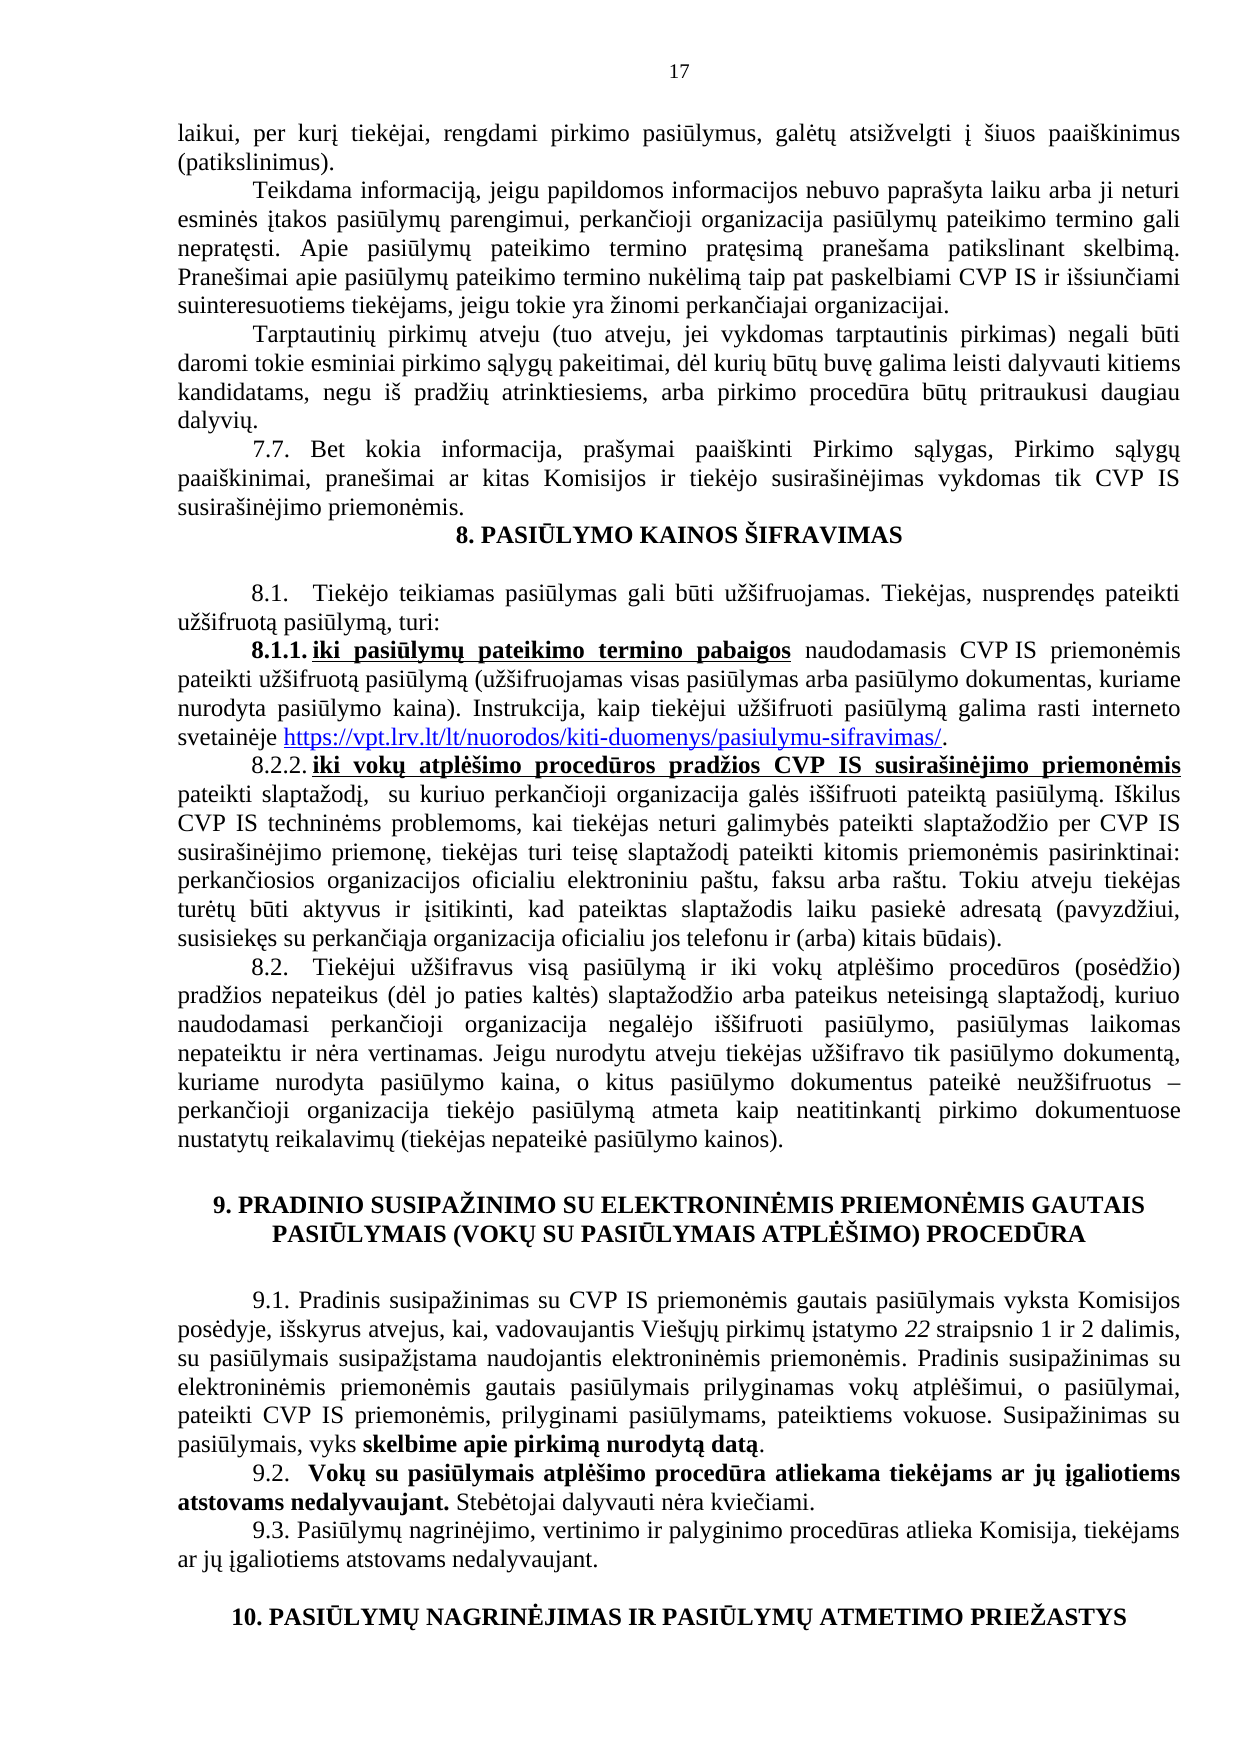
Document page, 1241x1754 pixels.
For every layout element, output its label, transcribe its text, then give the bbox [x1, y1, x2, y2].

text 9.1. Pradinis susipažinimas su CVP IS priemonėmis gautais pasiūlymais vyksta Komisijos posėdyje, išskyrus atvejus, kai, vadovaujantis Viešųjų pirkimų įstatymo 22 straipsnio 1 ir 2 dalimis, su pasiūlymais susipažįstama naudojantis elektroninėmis priemonėmis. Pradinis susipažinimas su elektroninėmis priemonėmis gautais pasiūlymais prilyginamas vokų atplėšimui, o pasiūlymai, pateikti CVP IS priemonėmis, prilyginami pasiūlymams, pateiktiems vokuose. Susipažinimas su pasiūlymais, vyks skelbime apie pirkimą nurodytą datą. [177, 1286, 1181, 1458]
text 9. PRADINIO SUSIPAŽINIMO SU ELEKTRONINĖMIS PRIEMONĖMIS GAUTAIS PASIŪLYMAIS (VOKŲ SU PASIŪLYMAIS ATPLĖŠIMO) PROCEDŪRA [177, 1191, 1181, 1248]
list iki pasiūlymų pateikimo termino pabaigos naudodamasis CVP IS priemonėmis pateikti užšifruotą pasiūlymą (užšifruojamas visas pasiūlymas arba pasiūlymo dokumentas, kuriame nurodyta pasiūlymo kaina). Instrukcija, kaip tiekėjui užšifruoti pasiūlymą galima rasti interneto svetainėje https://vpt.lrv.lt/lt/nuorodos/kiti-duomenys/pasiulymu-sifravimas/. [177, 636, 1181, 751]
text Tarptautinių pirkimų atveju (tuo atveju, jei vykdomas tarptautinis pirkimas) negali būti daromi tokie esminiai pirkimo sąlygų pakeitimai, dėl kurių būtų buvę galima leisti dalyvauti kitiems kandidatams, negu iš pradžių atrinktiesiems, arba pirkimo procedūra būtų pritraukusi daugiau dalyvių. [177, 319, 1181, 434]
list Tiekėjui užšifravus visą pasiūlymą ir iki vokų atplėšimo procedūros (posėdžio) pradžios nepateikus (dėl jo paties kaltės) slaptažodžio arba pateikus neteisingą slaptažodį, kuriuo naudodamasi perkančioji organizacija negalėjo iššifruoti pasiūlymo, pasiūlymas laikomas nepateiktu ir nėra vertinamas. Jeigu nurodytu atveju tiekėjas užšifravo tik pasiūlymo dokumentą, kuriame nurodyta pasiūlymo kaina, o kitus pasiūlymo dokumentus pateikė neužšifruotus – perkančioji organizacija tiekėjo pasiūlymą atmeta kaip neatitinkantį pirkimo dokumentuose nustatytų reikalavimų (tiekėjas nepateikė pasiūlymo kainos). [177, 952, 1181, 1153]
text 10. PASIŪLYMŲ NAGRINĖJIMAS IR PASIŪLYMŲ ATMETIMO PRIEŽASTYS [177, 1602, 1181, 1631]
text 9.2. Vokų su pasiūlymais atplėšimo procedūra atliekama tiekėjams ar jų įgaliotiems atstovams nedalyvaujant. Stebėtojai dalyvauti nėra kviečiami. [177, 1458, 1181, 1516]
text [177, 118, 1181, 176]
text 7.7. Bet kokia informacija, prašymai paaiškinti Pirkimo sąlygas, Pirkimo sąlygų paaiškinimai, pranešimai ar kitas Komisijos ir tiekėjo susirašinėjimas vykdomas tik CVP IS susirašinėjimo priemonėmis. [177, 434, 1181, 521]
text Teikdama informaciją, jeigu papildomos informacijos nebuvo paprašyta laiku arba ji neturi esminės įtakos pasiūlymų parengimui, perkančioji organizacija pasiūlymų pateikimo termino gali nepratęsti. Apie pasiūlymų pateikimo termino pratęsimą pranešama patikslinant skelbimą. Pranešimai apie pasiūlymų pateikimo termino nukėlimą taip pat paskelbiami CVP IS ir išsiunčiami suinteresuotiems tiekėjams, jeigu tokie yra žinomi perkančiajai organizacijai. [177, 176, 1181, 319]
list iki vokų atplėšimo procedūros pradžios CVP IS susirašinėjimo priemonėmis pateikti slaptažodį, su kuriuo perkančioji organizacija galės iššifruoti pateiktą pasiūlymą. Iškilus CVP IS techninėms problemoms, kai tiekėjas neturi galimybės pateikti slaptažodžio per CVP IS susirašinėjimo priemonę, tiekėjas turi teisę slaptažodį pateikti kitomis priemonėmis pasirinktinai: perkančiosios organizacijos oficialiu elektroniniu paštu, faksu arba raštu. Tokiu atveju tiekėjas turėtų būti aktyvus ir įsitikinti, kad pateiktas slaptažodis laiku pasiekė adresatą (pavyzdžiui, susisiekęs su perkančiąja organizacija oficialiu jos telefonu ir (arba) kitais būdais). [177, 751, 1181, 952]
text 9.3. Pasiūlymų nagrinėjimo, vertinimo ir palyginimo procedūras atlieka Komisija, tiekėjams ar jų įgaliotiems atstovams nedalyvaujant. [177, 1516, 1181, 1573]
list Tiekėjo teikiamas pasiūlymas gali būti užšifruojamas. Tiekėjas, nusprendęs pateikti užšifruotą pasiūlymą, turi: [177, 578, 1181, 636]
text 8. PASIŪLYMO KAINOS ŠIFRAVIMAS [177, 521, 1181, 549]
